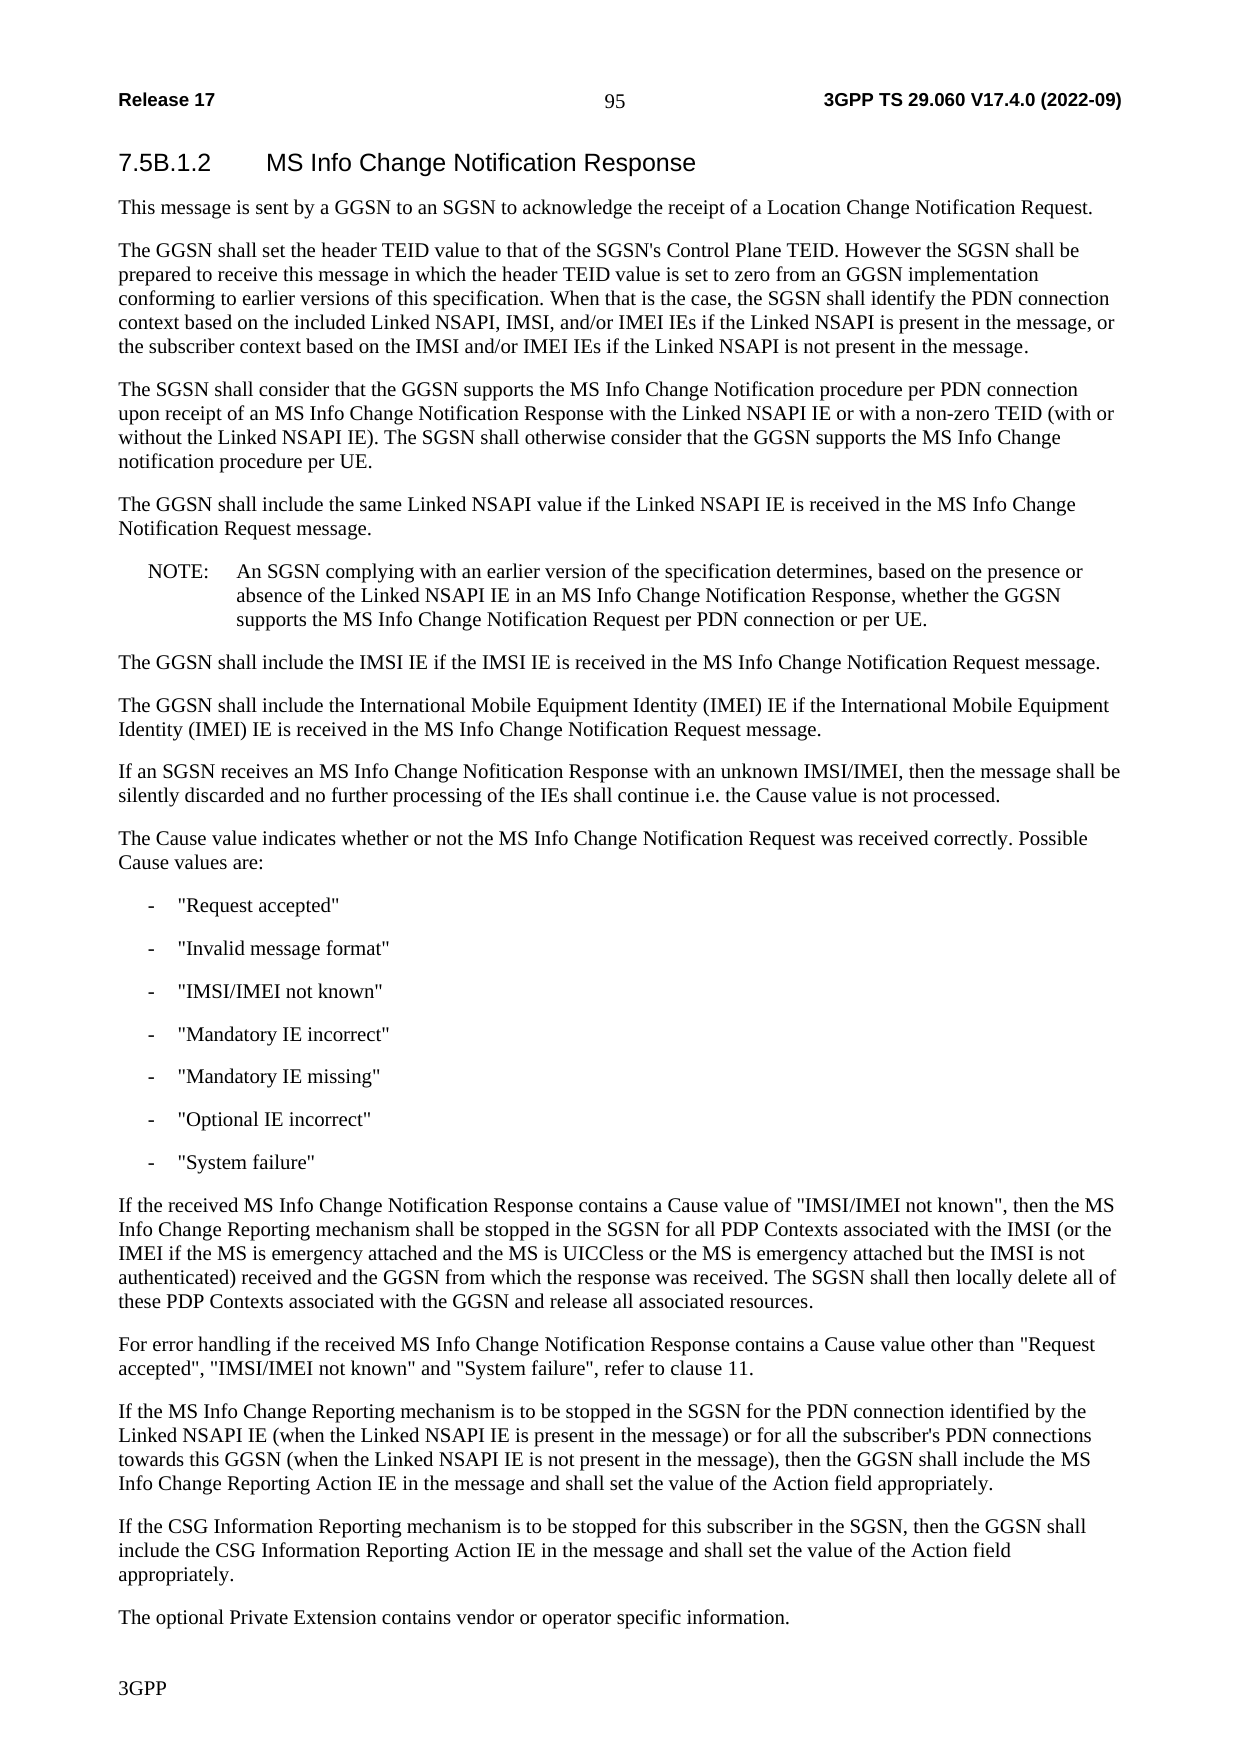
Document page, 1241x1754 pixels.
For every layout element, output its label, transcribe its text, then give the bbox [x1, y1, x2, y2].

text If the MS Info Change Reporting mechanism is to be stopped in the SGSN for the PDN connection identified by the Linked NSAPI IE (when the Linked NSAPI IE is present in the message) or for all the subscriber's PDN connections towards this GGSN (when the Linked NSAPI IE is not present in the message), then the GGSN shall include the MS Info Change Reporting Action IE in the message and shall set the value of the Action field appropriately. [118, 1399, 1122, 1495]
text - "System failure" [148, 1150, 1122, 1174]
text The GGSN shall include the International Mobile Equipment Identity (IMEI) IE if the International Mobile Equipment Identity (IMEI) IE is received in the MS Info Change Notification Request message. [118, 692, 1122, 741]
text If an SGSN receives an MS Info Change Nofitication Response with an unknown IMSI/IMEI, then the message shall be silently discarded and no further processing of the IEs shall continue i.e. the Cause value is not processed. [118, 759, 1122, 807]
subtitle 7.5B.1.2 MS Info Change Notification Response [118, 147, 1122, 176]
text The Cause value indicates whether or not the MS Info Change Notification Request was received correctly. Possible Cause values are: [118, 826, 1122, 874]
text The GGSN shall include the IMSI IE if the IMSI IE is received in the MS Info Change Notification Request message. [118, 650, 1122, 674]
text - "Request accepted" [148, 893, 1122, 917]
text If the CSG Information Reporting mechanism is to be stopped for this subscriber in the SGSN, then the GGSN shall include the CSG Information Reporting Action IE in the message and shall set the value of the Action field appropriately. [118, 1514, 1122, 1586]
text For error handling if the received MS Info Change Notification Response contains a Cause value other than "Request accepted", "IMSI/IMEI not known" and "System failure", refer to clause 11. [118, 1332, 1122, 1380]
text - "Invalid message format" [148, 936, 1122, 960]
text The optional Private Extension contains vendor or operator specific information. [118, 1605, 1122, 1629]
text The GGSN shall include the same Linked NSAPI value if the Linked NSAPI IE is received in the MS Info Change Notification Request message. [118, 492, 1122, 540]
text NOTE: An SGSN complying with an earlier version of the specification determines, based on the presence or absence of the Linked NSAPI IE in an MS Info Change Notification Response, whether the GGSN supports the MS Info Change Notification Request per PDN connection or per UE. [148, 559, 1122, 631]
text This message is sent by a GGSN to an SGSN to acknowledge the receipt of a Location Change Notification Request. [118, 195, 1122, 219]
text The GGSN shall set the header TEID value to that of the SGSN's Control Plane TEID. However the SGSN shall be prepared to receive this message in which the header TEID value is set to zero from an GGSN implementation conforming to earlier versions of this specification. When that is the case, the SGSN shall identify the PDN connection context based on the included Linked NSAPI, IMSI, and/or IMEI IEs if the Linked NSAPI is present in the message, or the subscriber context based on the IMSI and/or IMEI IEs if the Linked NSAPI is not present in the message. [118, 238, 1122, 358]
text If the received MS Info Change Notification Response contains a Cause value of "IMSI/IMEI not known", then the MS Info Change Reporting mechanism shall be stopped in the SGSN for all PDP Contexts associated with the IMSI (or the IMEI if the MS is emergency attached and the MS is UICCless or the MS is emergency attached but the IMSI is not authenticated) received and the GGSN from which the response was received. The SGSN shall then locally delete all of these PDP Contexts associated with the GGSN and release all associated resources. [118, 1193, 1122, 1313]
text The SGSN shall consider that the GGSN supports the MS Info Change Notification procedure per PDN connection upon receipt of an MS Info Change Notification Response with the Linked NSAPI IE or with a non-zero TEID (with or without the Linked NSAPI IE). The SGSN shall otherwise consider that the GGSN supports the MS Info Change notification procedure per UE. [118, 377, 1122, 473]
text - "IMSI/IMEI not known" [148, 979, 1122, 1003]
text - "Mandatory IE incorrect" [148, 1022, 1122, 1046]
text - "Optional IE incorrect" [148, 1107, 1122, 1131]
text - "Mandatory IE missing" [148, 1064, 1122, 1088]
